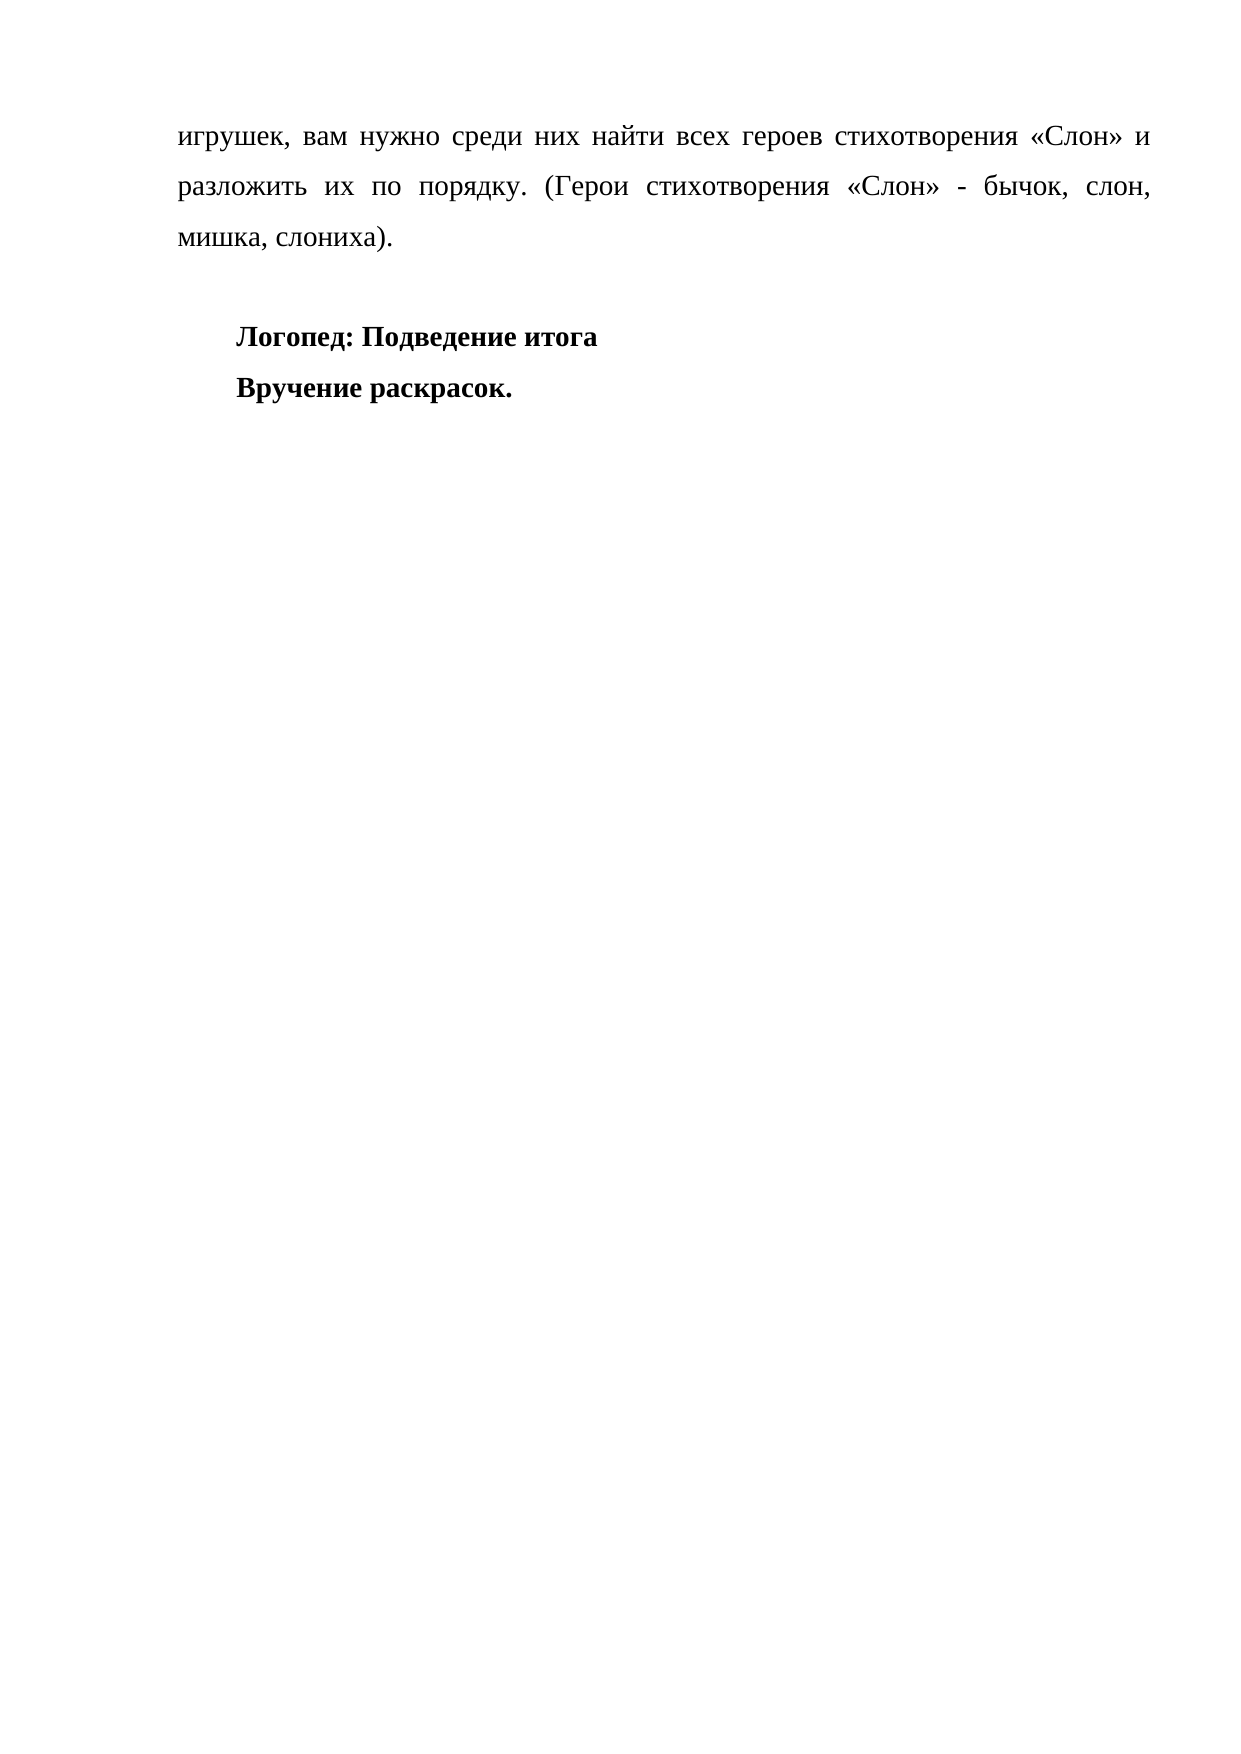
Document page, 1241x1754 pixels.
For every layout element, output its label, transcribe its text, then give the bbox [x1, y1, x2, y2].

text Логопед: Подведение итога [177, 319, 1152, 353]
text Вручение раскрасок. [177, 370, 1152, 403]
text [177, 118, 1152, 252]
